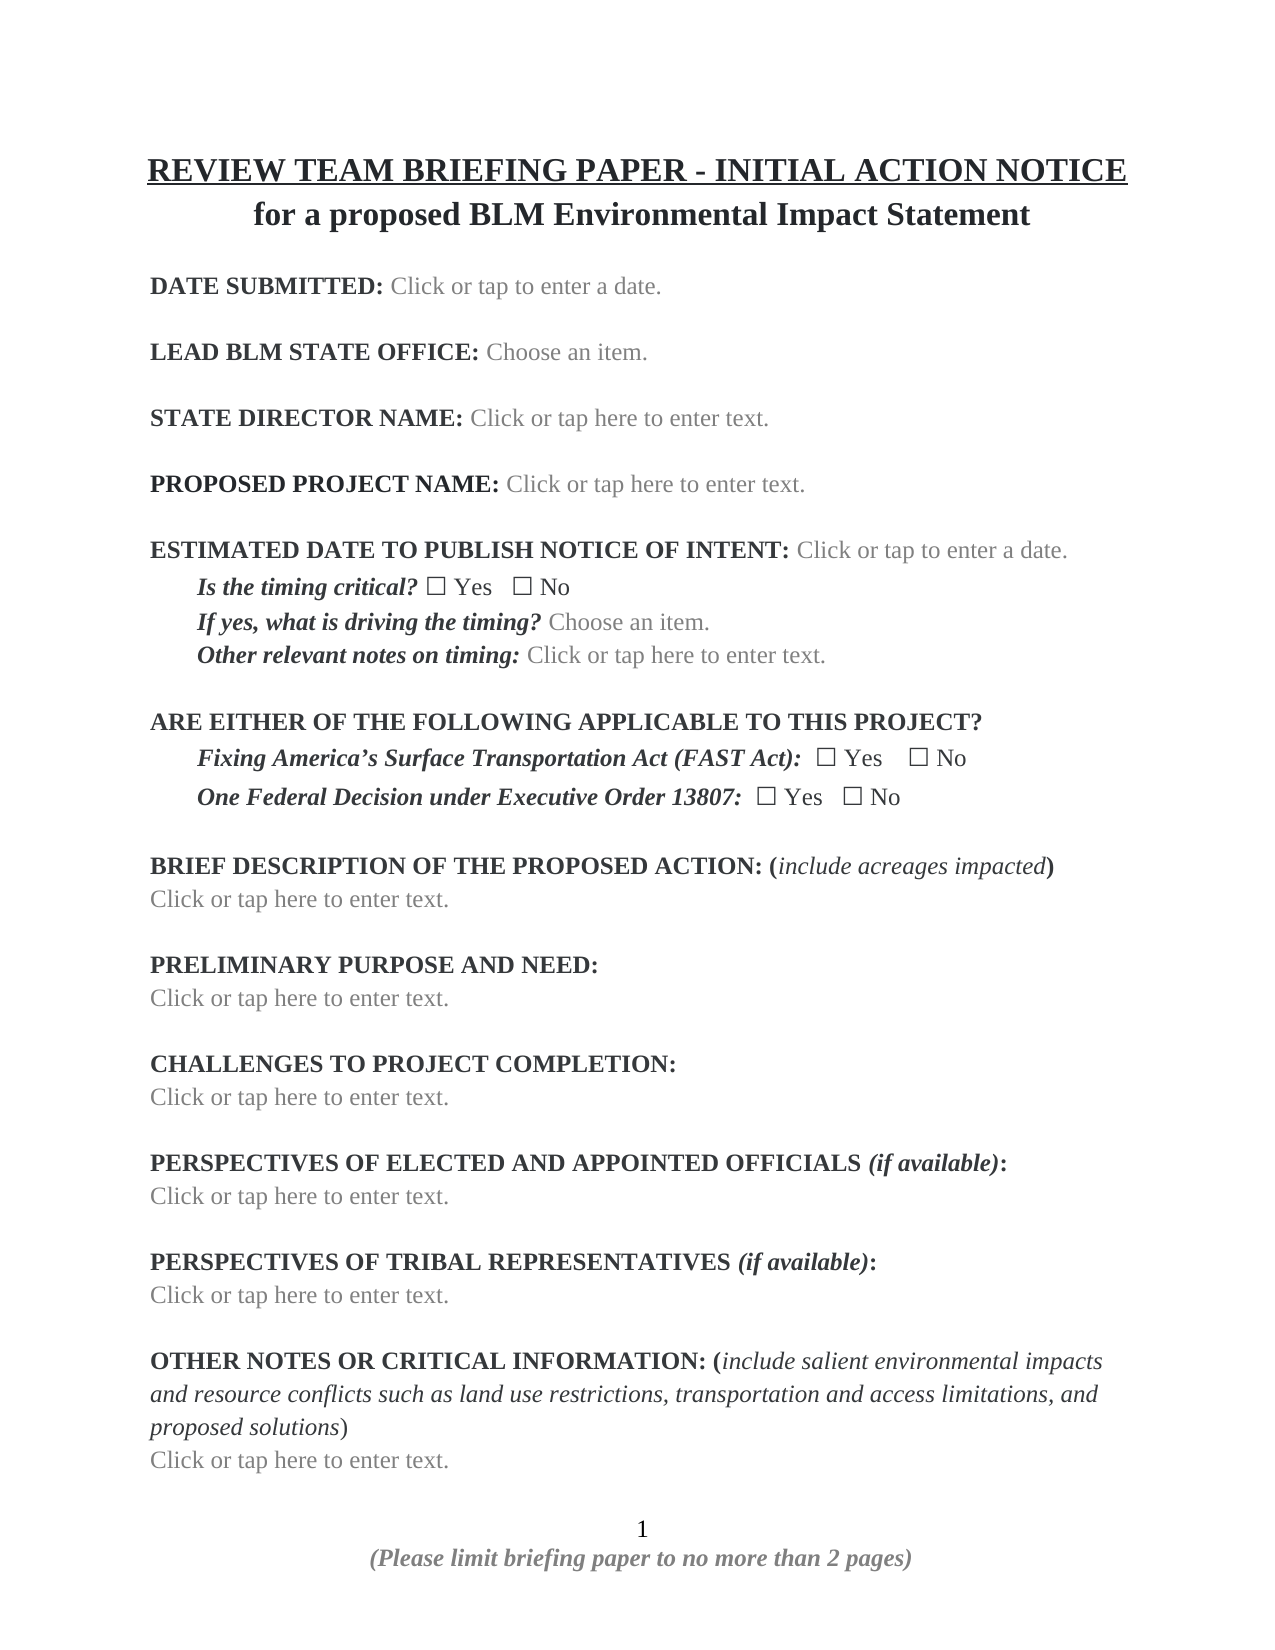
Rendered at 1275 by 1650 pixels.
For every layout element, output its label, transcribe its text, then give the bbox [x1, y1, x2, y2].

text Other relevant notes on timing: [197, 641, 1134, 669]
text BRIEF DESCRIPTION OF THE PROPOSED ACTION: (include acreages impacted) [150, 851, 1134, 880]
text OTHER NOTES OR CRITICAL INFORMATION: (include salient environmental impacts and resource conflicts such as land use restrictions, transportation and access limitations, and proposed solutions) [150, 1346, 1134, 1441]
text PRELIMINARY PURPOSE AND NEED: [150, 950, 1134, 979]
text LEAD BLM STATE OFFICE: [150, 337, 1134, 366]
text REVIEW TEAM BRIEFING PAPER - INITIAL ACTION NOTICE [141, 150, 1134, 188]
text STATE DIRECTOR NAME: [150, 403, 1134, 432]
text PROPOSED PROJECT NAME: [150, 469, 1134, 498]
text PERSPECTIVES OF ELECTED AND APPOINTED OFFICIALS (if available): [150, 1148, 1134, 1177]
text Fixing America’s Surface Transportation Act (FAST Act): Yes No [150, 739, 1134, 774]
text for a proposed BLM Environmental Impact Statement [150, 194, 1134, 232]
text If yes, what is driving the timing? [197, 607, 1134, 636]
text PERSPECTIVES OF TRIBAL REPRESENTATIVES (if available): [150, 1247, 1134, 1276]
text Is the timing critical? Yes No [197, 568, 1134, 602]
text ARE EITHER OF THE FOLLOWING APPLICABLE TO THIS PROJECT? [150, 707, 1134, 735]
text DATE SUBMITTED: [150, 271, 1134, 300]
text ESTIMATED DATE TO PUBLISH NOTICE OF INTENT: [150, 535, 1134, 564]
text CHALLENGES TO PROJECT COMPLETION: [150, 1049, 1134, 1078]
text One Federal Decision under Executive Order 13807: Yes No [150, 779, 1134, 813]
